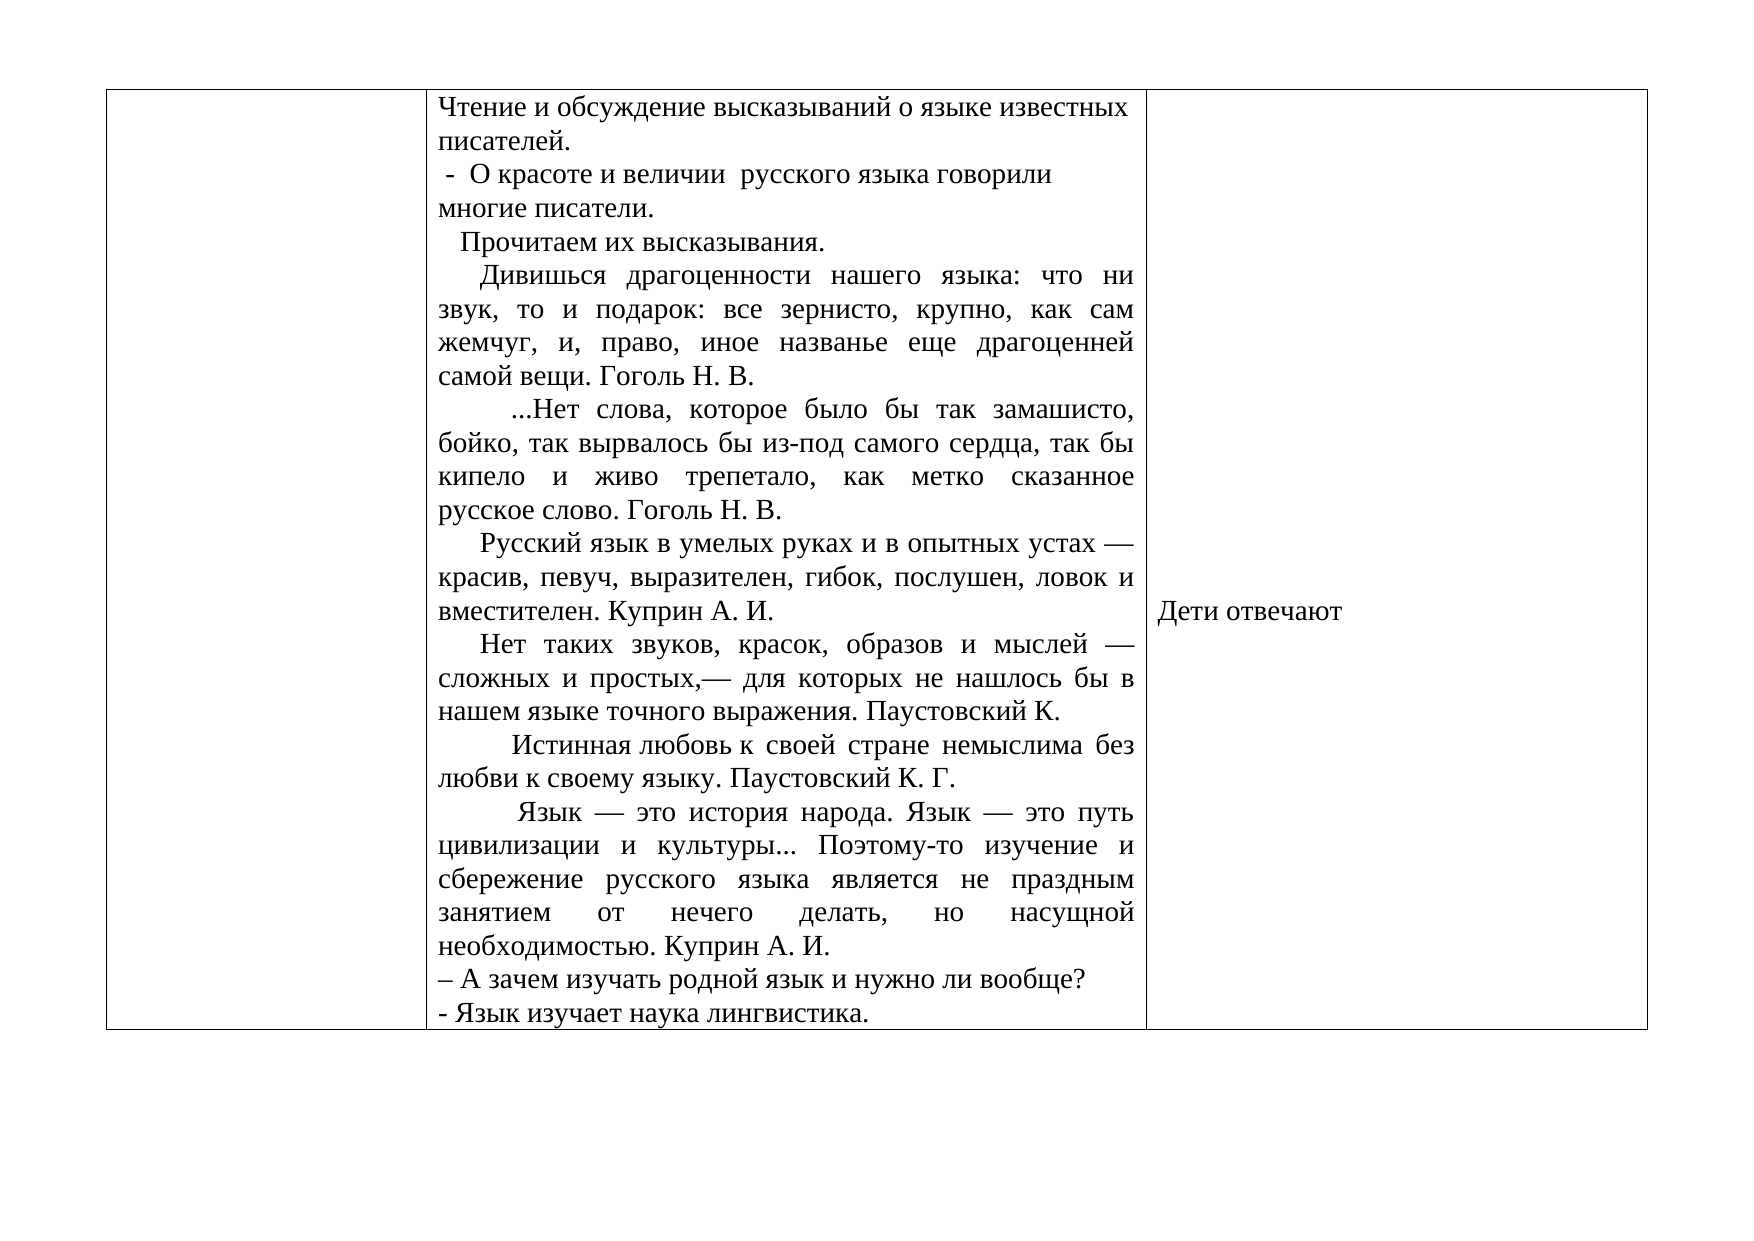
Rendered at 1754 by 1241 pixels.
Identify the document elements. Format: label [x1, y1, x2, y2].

table_cell [107, 90, 426, 1029]
table_cell [427, 90, 1146, 1029]
table_cell [1147, 90, 1647, 1029]
